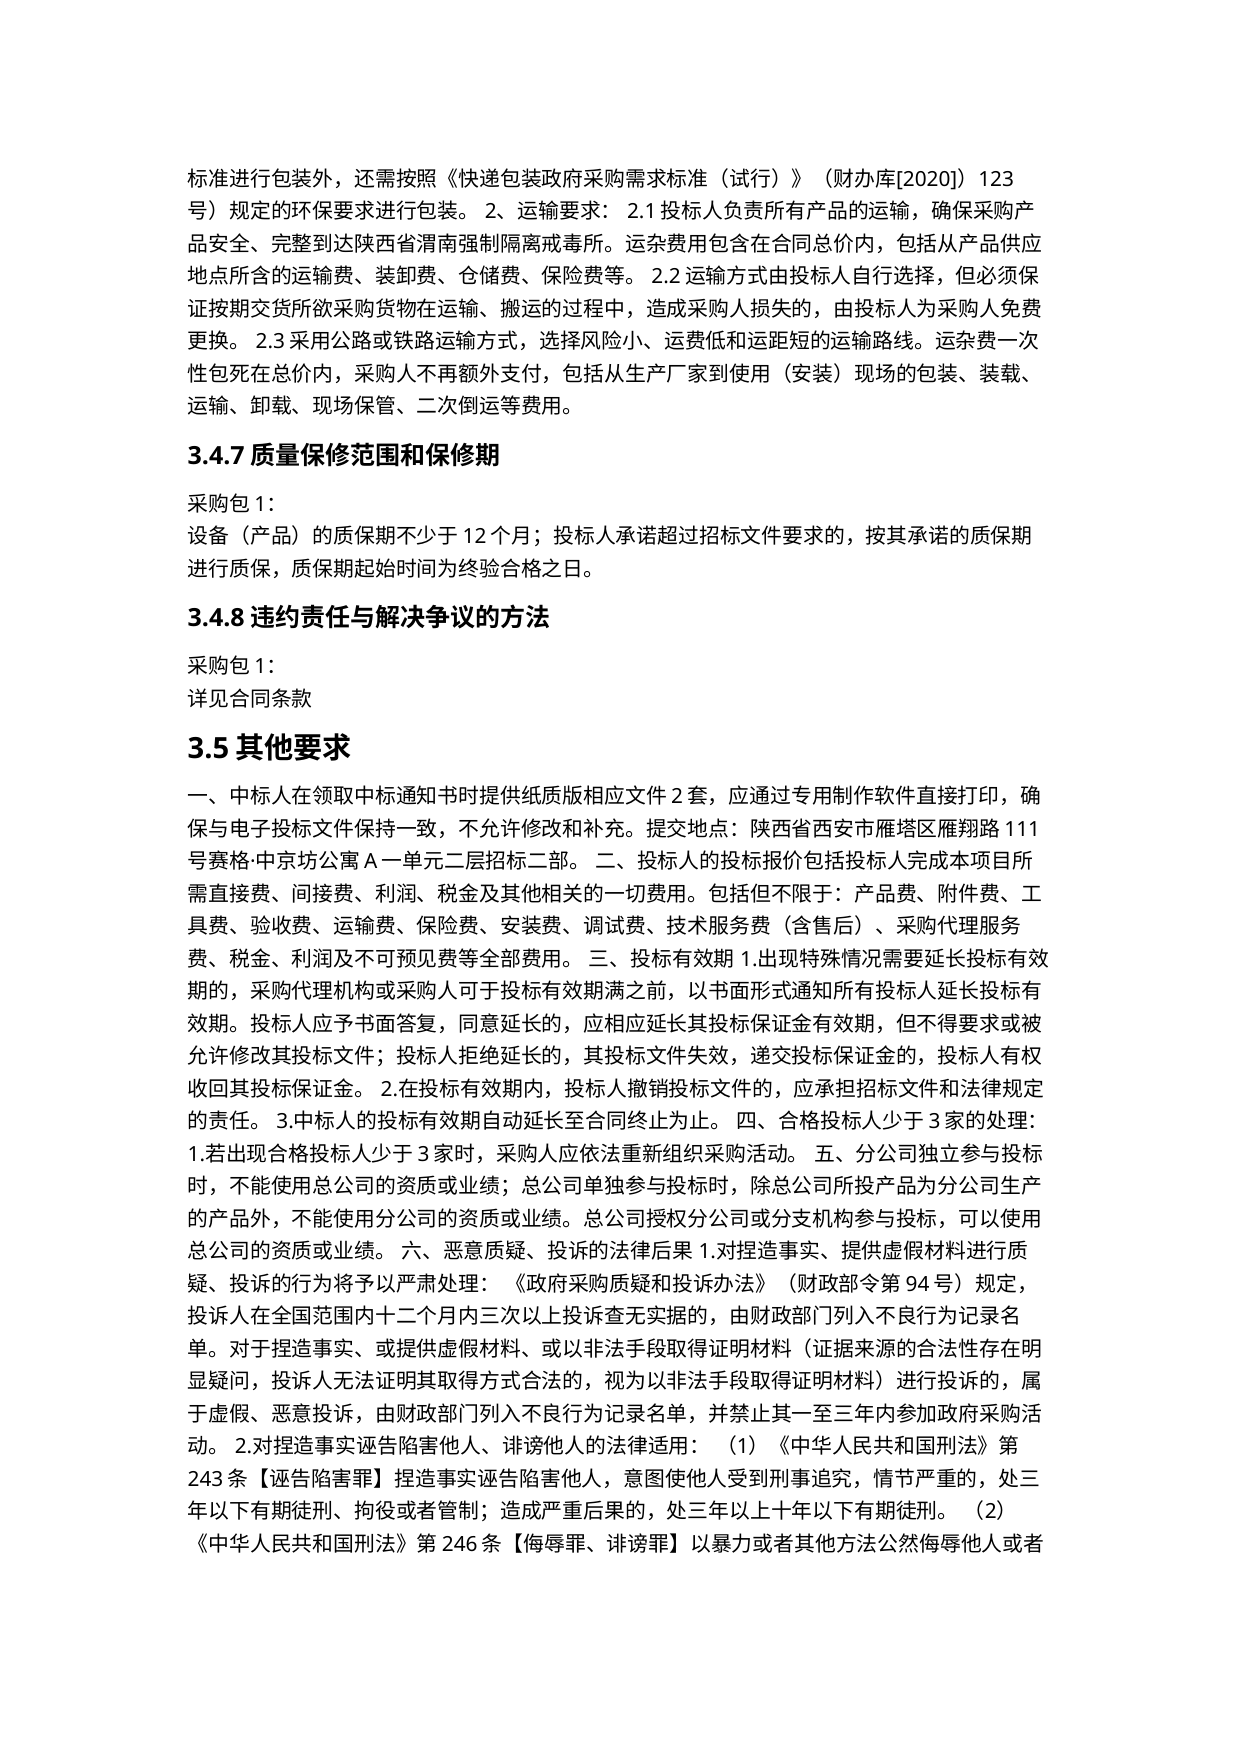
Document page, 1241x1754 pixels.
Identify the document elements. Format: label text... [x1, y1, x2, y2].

text 3.4.8违约责任与解决争议的方法 [187, 584, 1053, 649]
text 设备（产品）的质保期不少于12个月；投标人承诺超过招标文件要求的，按其承诺的质保期进行质保，质保期起始时间为终验合格之日。 [187, 519, 1053, 584]
text 详见合同条款 [187, 682, 1053, 714]
text 3.5其他要求 [187, 714, 1053, 779]
text 3.4.7质量保修范围和保修期 [187, 422, 1053, 487]
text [187, 779, 1053, 1559]
text 采购包1： [187, 487, 1053, 519]
text 采购包1： [187, 649, 1053, 682]
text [187, 162, 1053, 422]
